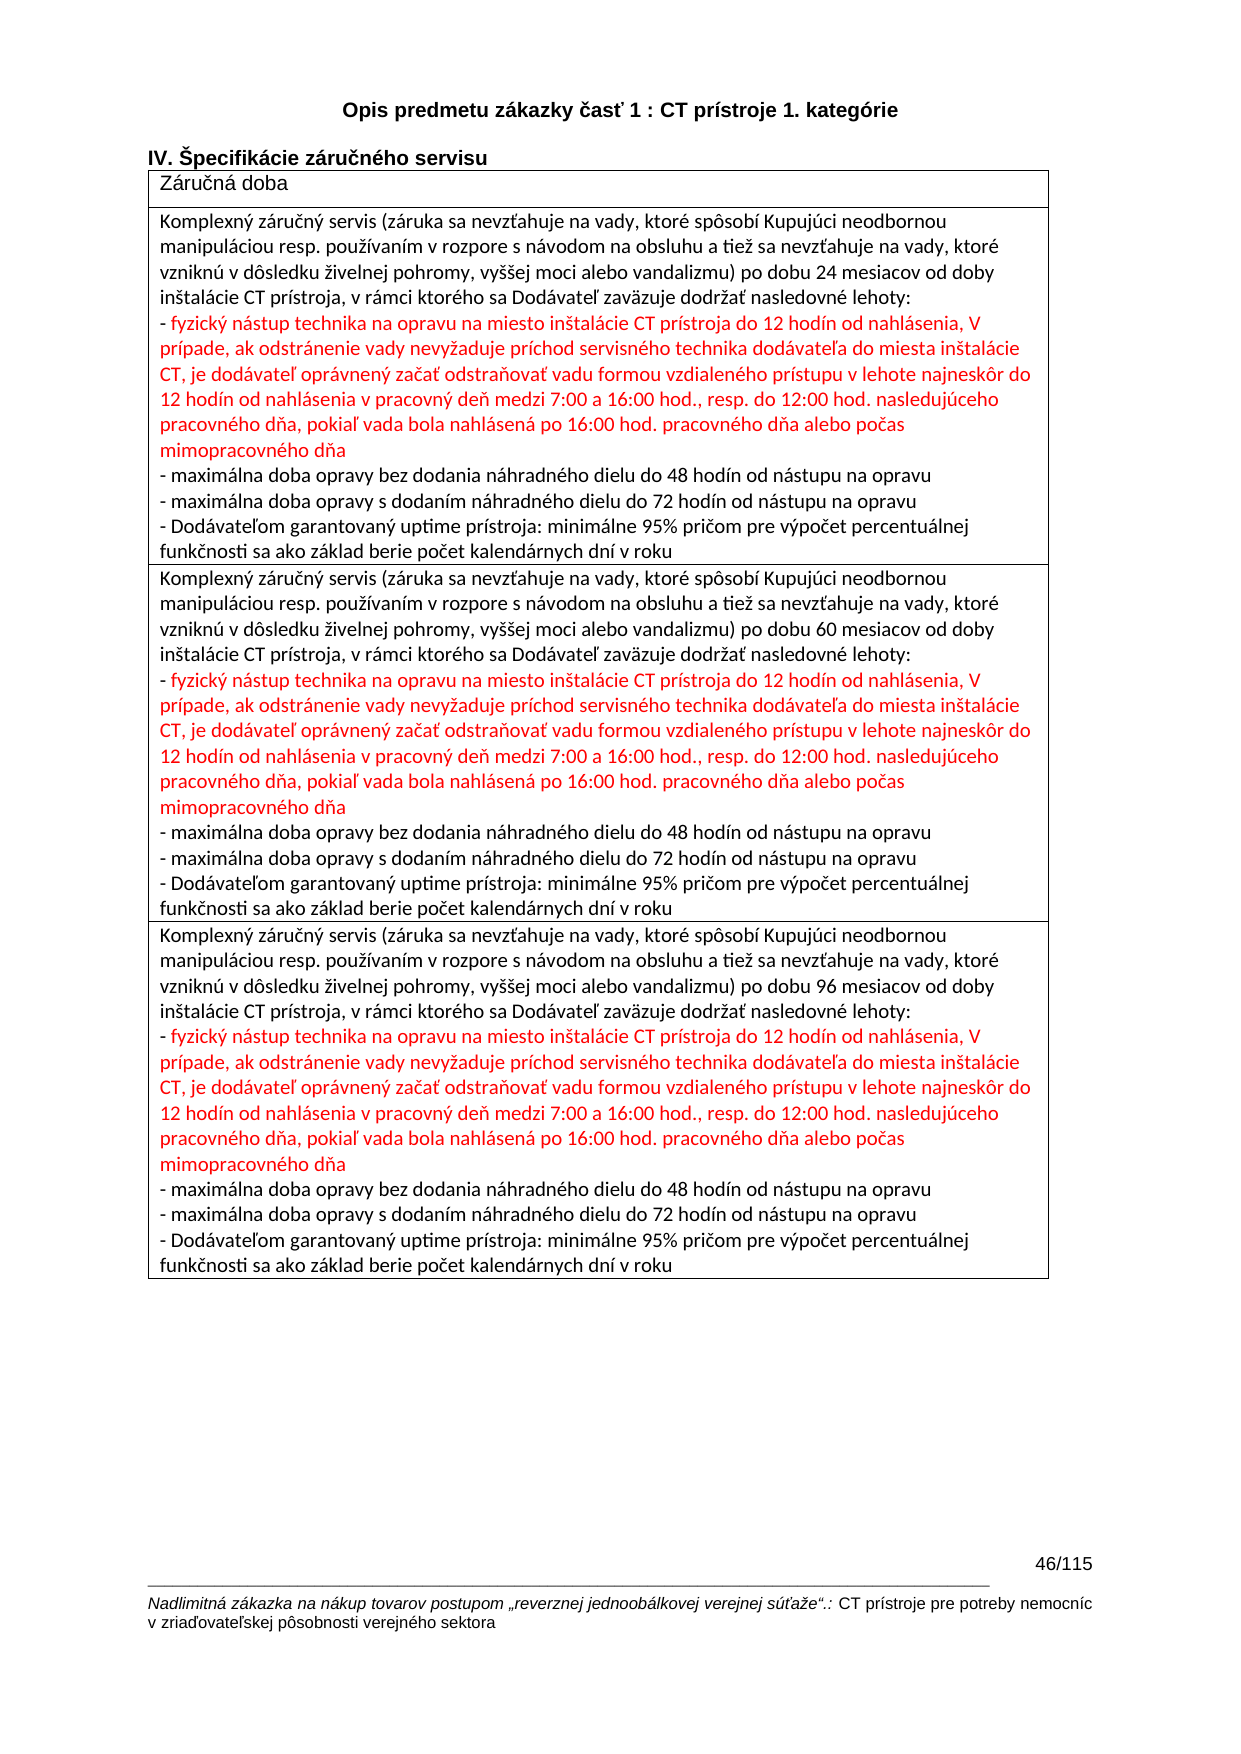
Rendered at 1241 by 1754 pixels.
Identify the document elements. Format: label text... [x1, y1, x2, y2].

table_cell Komplexný záručný servis (záruka sa nevzťahuje na vady, ktoré spôsobí Kupujúci neodbornou manipuláciou resp. používaním v rozpore s návodom na obsluhu a tiež sa nevzťahuje na vady, ktoré vzniknú v dôsledku živelnej pohromy, vyššej moci alebo vandalizmu) po dobu 96 mesiacov od doby inštalácie CT prístroja, v rámci ktorého sa Dodávateľ zaväzuje dodržať nasledovné lehoty: - fyzický nástup technika na opravu na miesto inštalácie CT prístroja do 12 hodín od nahlásenia, V prípade, ak odstránenie vady nevyžaduje príchod servisného technika dodávateľa do miesta inštalácie CT, je dodávateľ oprávnený začať odstraňovať vadu formou vzdialeného prístupu v lehote najneskôr do 12 hodín od nahlásenia v pracovný deň medzi 7:00 a 16:00 hod., resp. do 12:00 hod. nasledujúceho pracovného dňa, pokiaľ vada bola nahlásená po 16:00 hod. pracovného dňa alebo počas mimopracovného dňa - maximálna doba opravy bez dodania náhradného dielu do 48 hodín od nástupu na opravu - maximálna doba opravy s dodaním náhradného dielu do 72 hodín od nástupu na opravu - Dodávateľom garantovaný uptime prístroja: minimálne 95% pričom pre výpočet percentuálnej funkčnosti sa ako základ berie počet kalendárnych dní v roku [149, 922, 1048, 1278]
text IV. Špecifikácie záručného servisu [148, 146, 1092, 170]
text Opis predmetu zákazky časť 1 : CT prístroje 1. kategórie [148, 98, 1092, 122]
table_header Záručná doba [149, 171, 1048, 207]
table_cell Komplexný záručný servis (záruka sa nevzťahuje na vady, ktoré spôsobí Kupujúci neodbornou manipuláciou resp. používaním v rozpore s návodom na obsluhu a tiež sa nevzťahuje na vady, ktoré vzniknú v dôsledku živelnej pohromy, vyššej moci alebo vandalizmu) po dobu 60 mesiacov od doby inštalácie CT prístroja, v rámci ktorého sa Dodávateľ zaväzuje dodržať nasledovné lehoty: - fyzický nástup technika na opravu na miesto inštalácie CT prístroja do 12 hodín od nahlásenia, V prípade, ak odstránenie vady nevyžaduje príchod servisného technika dodávateľa do miesta inštalácie CT, je dodávateľ oprávnený začať odstraňovať vadu formou vzdialeného prístupu v lehote najneskôr do 12 hodín od nahlásenia v pracovný deň medzi 7:00 a 16:00 hod., resp. do 12:00 hod. nasledujúceho pracovného dňa, pokiaľ vada bola nahlásená po 16:00 hod. pracovného dňa alebo počas mimopracovného dňa - maximálna doba opravy bez dodania náhradného dielu do 48 hodín od nástupu na opravu - maximálna doba opravy s dodaním náhradného dielu do 72 hodín od nástupu na opravu - Dodávateľom garantovaný uptime prístroja: minimálne 95% pričom pre výpočet percentuálnej funkčnosti sa ako základ berie počet kalendárnych dní v roku [149, 565, 1048, 921]
table_cell Komplexný záručný servis (záruka sa nevzťahuje na vady, ktoré spôsobí Kupujúci neodbornou manipuláciou resp. používaním v rozpore s návodom na obsluhu a tiež sa nevzťahuje na vady, ktoré vzniknú v dôsledku živelnej pohromy, vyššej moci alebo vandalizmu) po dobu 24 mesiacov od doby inštalácie CT prístroja, v rámci ktorého sa Dodávateľ zaväzuje dodržať nasledovné lehoty: - fyzický nástup technika na opravu na miesto inštalácie CT prístroja do 12 hodín od nahlásenia, V prípade, ak odstránenie vady nevyžaduje príchod servisného technika dodávateľa do miesta inštalácie CT, je dodávateľ oprávnený začať odstraňovať vadu formou vzdialeného prístupu v lehote najneskôr do 12 hodín od nahlásenia v pracovný deň medzi 7:00 a 16:00 hod., resp. do 12:00 hod. nasledujúceho pracovného dňa, pokiaľ vada bola nahlásená po 16:00 hod. pracovného dňa alebo počas mimopracovného dňa - maximálna doba opravy bez dodania náhradného dielu do 48 hodín od nástupu na opravu - maximálna doba opravy s dodaním náhradného dielu do 72 hodín od nástupu na opravu - Dodávateľom garantovaný uptime prístroja: minimálne 95% pričom pre výpočet percentuálnej funkčnosti sa ako základ berie počet kalendárnych dní v roku [149, 208, 1048, 564]
